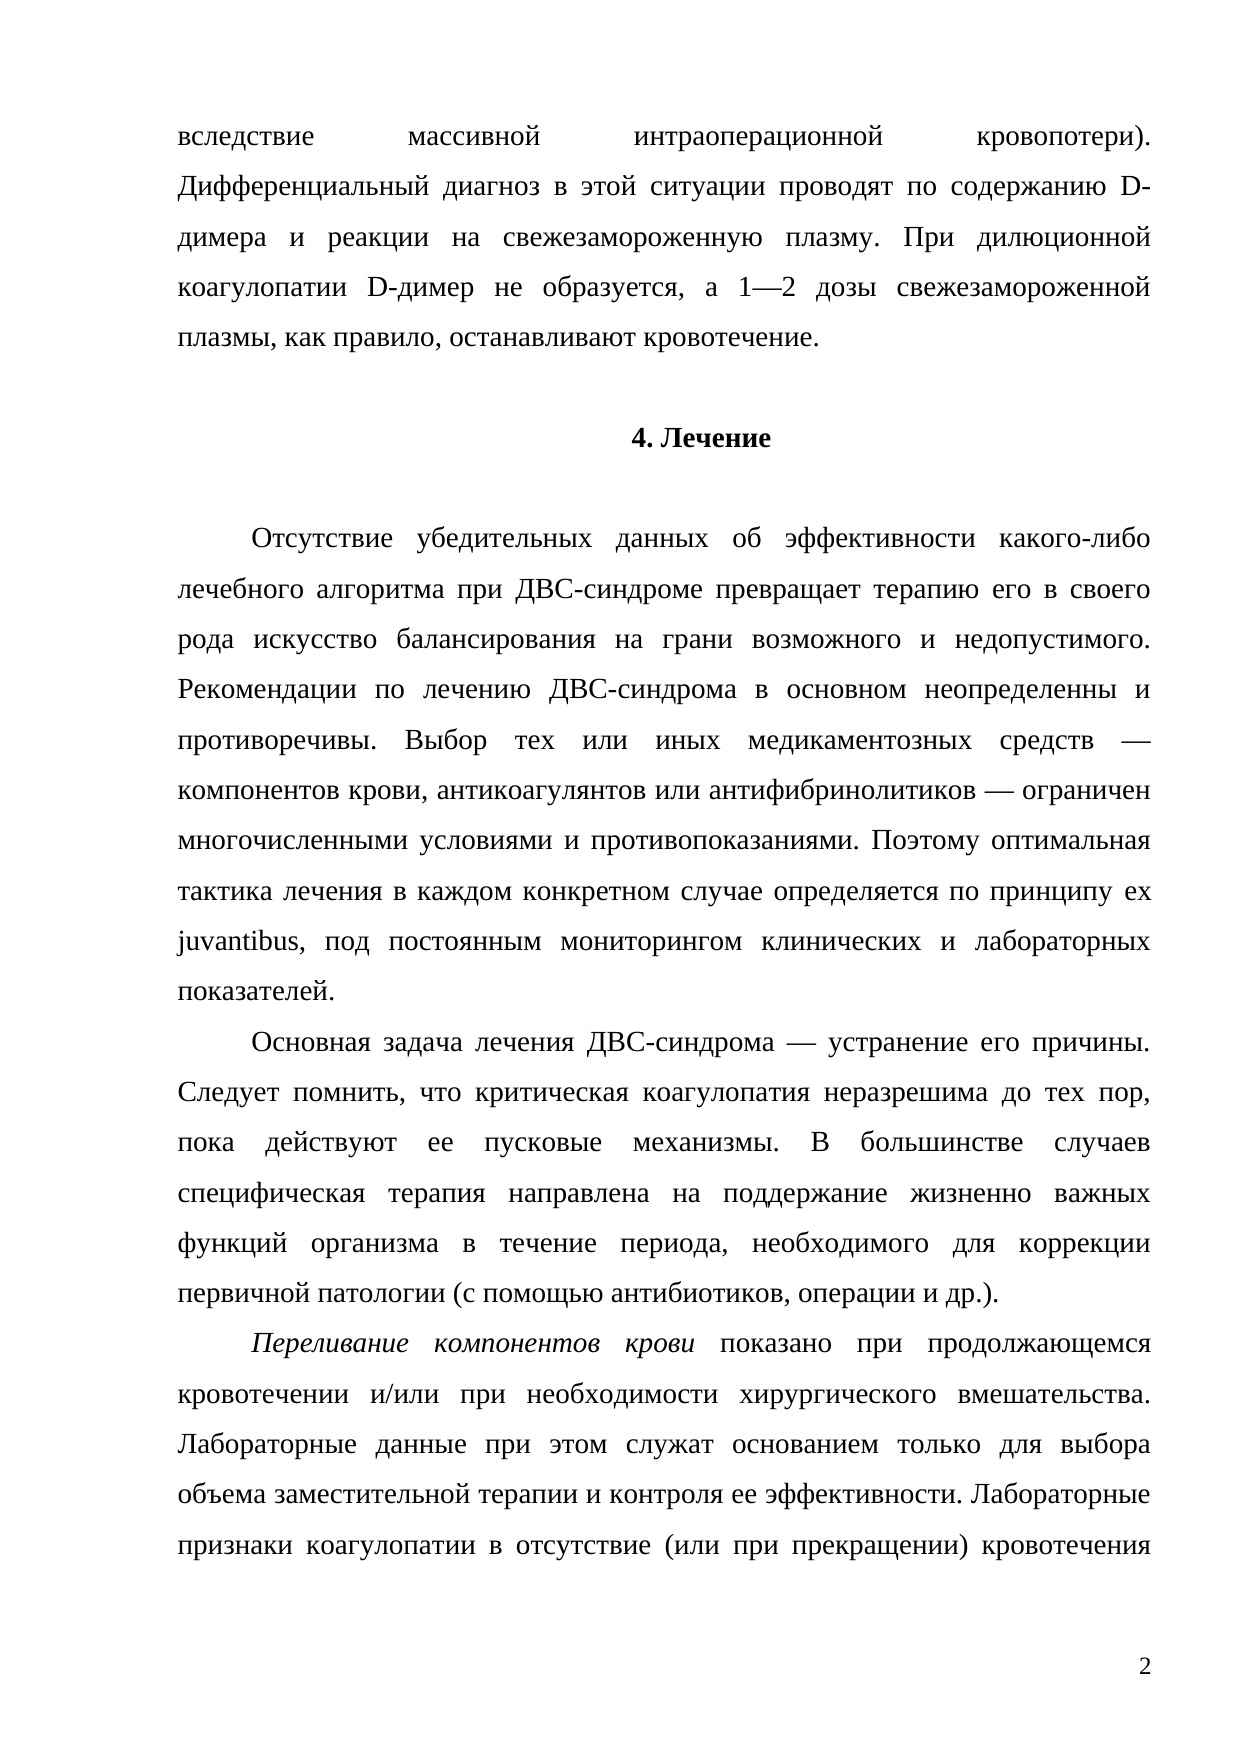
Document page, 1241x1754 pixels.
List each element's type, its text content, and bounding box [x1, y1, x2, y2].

text Основная задача лечения ДВС-синдрома — устранение его причины. Следует помнить, что критическая коагулопатия неразрешима до тех пор, пока действуют ее пусковые механизмы. В большинстве случаев специфическая терапия направлена на поддержание жизненно важных функций организма в течение периода, необходимого для коррекции первичной патологии (с помощью антибиотиков, операции и др.). [177, 1024, 1152, 1309]
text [177, 1326, 1152, 1560]
text Отсутствие убедительных данных об эффективности какого-либо лечебного алгоритма при ДВС-синдроме превращает терапию его в своего рода искусство балансирования на грани возможного и недопустимого. Рекомендации по лечению ДВС-синдрома в основном неопределенны и противоречивы. Выбор тех или иных медикаментозных средств — компонентов крови, антикоагулянтов или антифибринолитиков — ограничен многочисленными условиями и противопоказаниями. Поэтому оптимальная тактика лечения в каждом конкретном случае определяется по принципу ex juvantibus, под постоянным мониторингом клинических и лабораторных показателей. [177, 521, 1152, 1007]
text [177, 118, 1152, 353]
text 4. Лечение [177, 420, 1152, 453]
